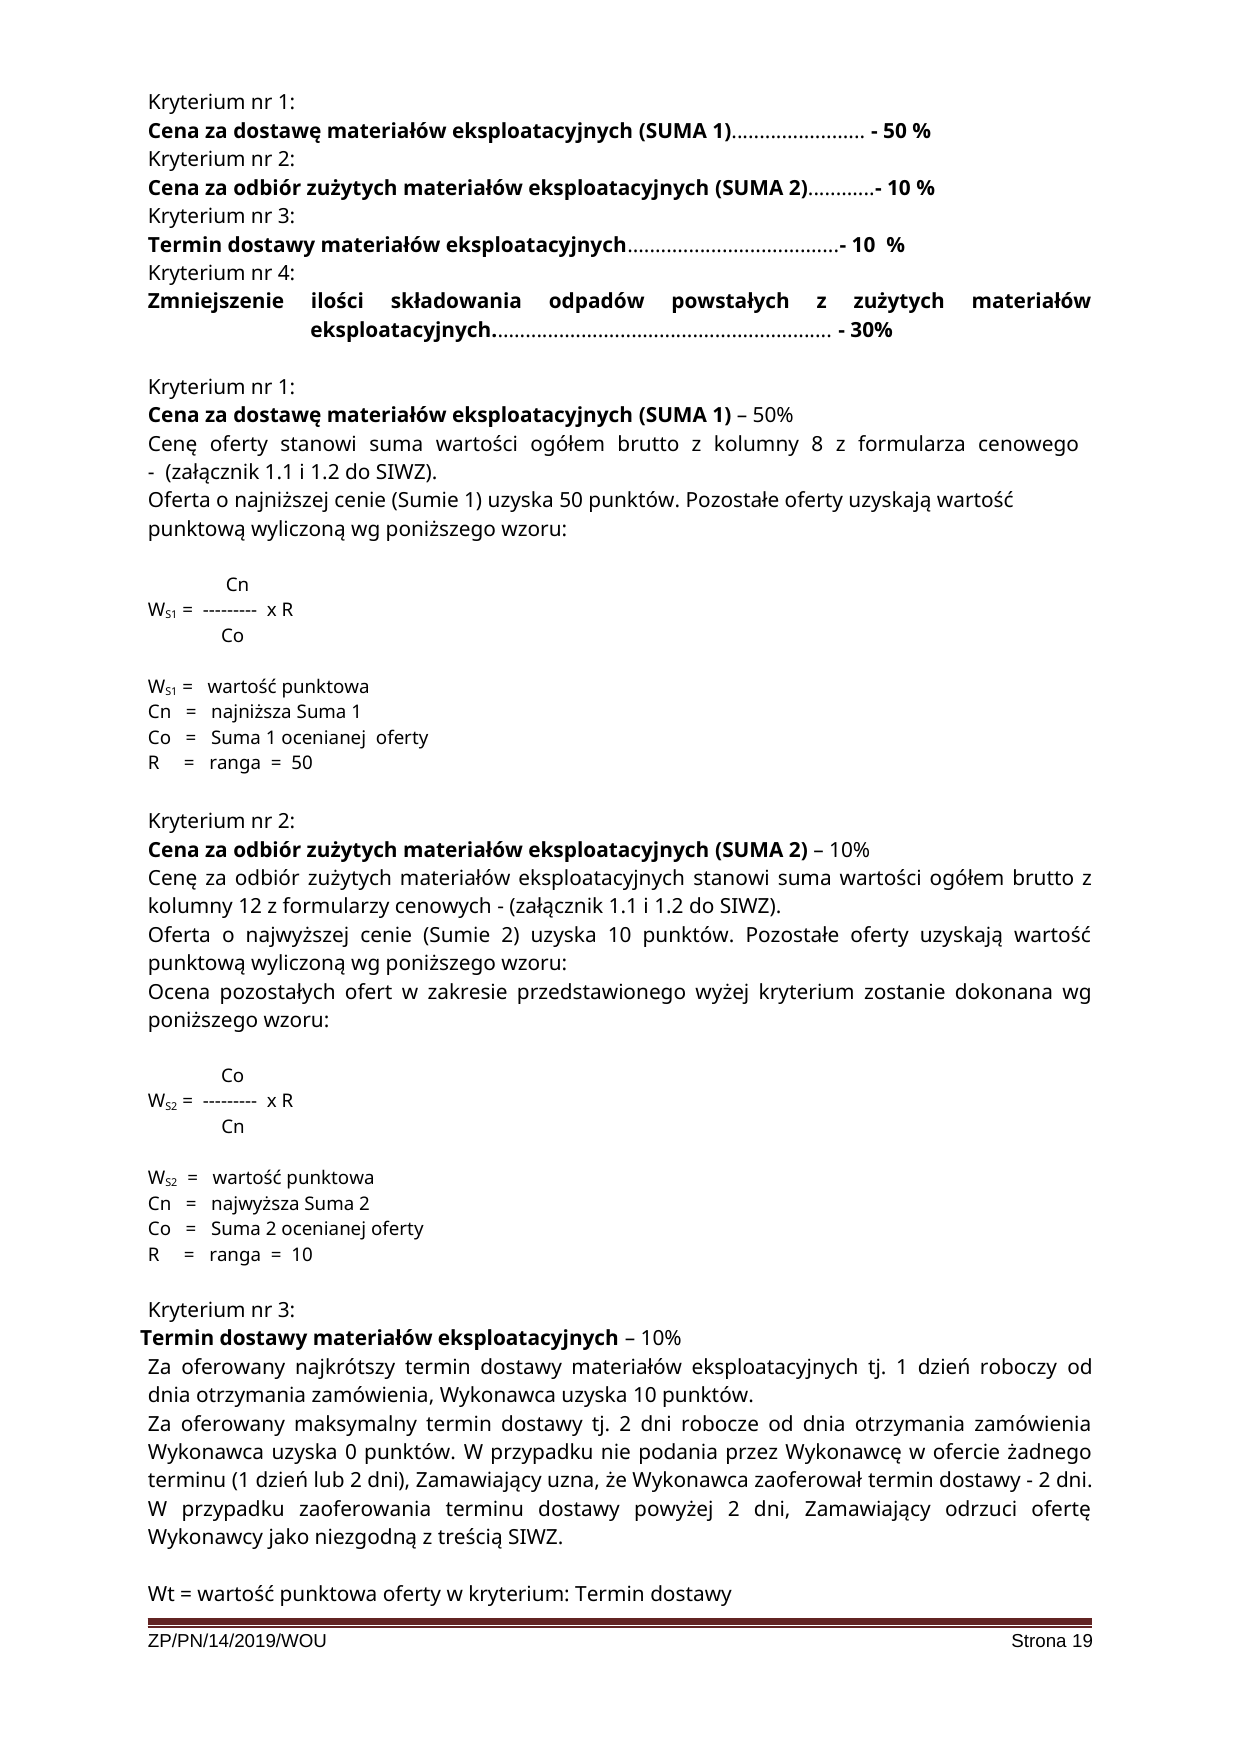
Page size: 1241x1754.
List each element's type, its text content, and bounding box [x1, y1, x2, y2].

text Zmniejszenie ilości składowania odpadów powstałych z zużytych materiałów eksploatacyjnych............................................................. - 30% [148, 287, 1092, 343]
text WS1 = wartość punktowa [148, 673, 1092, 698]
text WS1 = --------- x R [148, 596, 1092, 622]
text Oferta o najwyższej cenie (Sumie 2) uzyska 10 punktów. Pozostałe oferty uzyskają wartość punktową wyliczoną wg poniższego wzoru: [148, 920, 1092, 977]
text Cn = najniższa Suma 1 [148, 698, 1092, 724]
text Kryterium nr 2: [148, 144, 1092, 173]
text Wt = wartość punktowa oferty w kryterium: Termin dostawy [148, 1579, 1092, 1608]
text Cn [148, 571, 1092, 596]
text Kryterium nr 3: [148, 1295, 1092, 1323]
text Cenę oferty stanowi suma wartości ogółem brutto z kolumny 8 z formularza cenowego - (załącznik 1.1 i 1.2 do SIWZ). [148, 429, 1092, 486]
text WS2 = --------- x R [148, 1088, 1092, 1113]
text Co = Suma 1 ocenianej oferty [148, 724, 1092, 749]
text Za oferowany maksymalny termin dostawy tj. 2 dni robocze od dnia otrzymania zamówienia Wykonawca uzyska 0 punktów. W przypadku nie podania przez Wykonawcę w ofercie żadnego terminu (1 dzień lub 2 dni), Zamawiający uzna, że Wykonawca zaoferował termin dostawy - 2 dni. W przypadku zaoferowania terminu dostawy powyżej 2 dni, Zamawiający odrzuci ofertę Wykonawcy jako niezgodną z treścią SIWZ. [148, 1409, 1092, 1551]
text Co = Suma 2 ocenianej oferty [148, 1215, 1092, 1241]
text Cn [148, 1113, 1092, 1139]
text Kryterium nr 3: [148, 201, 1092, 230]
text Termin dostawy materiałów eksploatacyjnych – 10% [129, 1323, 1092, 1352]
text Cena za odbiór zużytych materiałów eksploatacyjnych (SUMA 2) – 10% [148, 835, 1092, 863]
text Ocena pozostałych ofert w zakresie przedstawionego wyżej kryterium zostanie dokonana wg poniższego wzoru: [148, 977, 1092, 1034]
text Cena za dostawę materiałów eksploatacyjnych (SUMA 1) – 50% [148, 400, 1092, 429]
text Za oferowany najkrótszy termin dostawy materiałów eksploatacyjnych tj. 1 dzień roboczy od dnia otrzymania zamówienia, Wykonawca uzyska 10 punktów. [148, 1352, 1092, 1409]
text Cena za dostawę materiałów eksploatacyjnych (SUMA 1)........................ - 50 % [148, 116, 1092, 144]
text R = ranga = 50 [148, 749, 1092, 775]
text Termin dostawy materiałów eksploatacyjnych......................................- 10 % [148, 230, 1092, 258]
text Kryterium nr 4: [148, 258, 1092, 287]
text Kryterium nr 1: [148, 372, 1092, 400]
text WS2 = wartość punktowa [148, 1164, 1092, 1190]
text Cenę za odbiór zużytych materiałów eksploatacyjnych stanowi suma wartości ogółem brutto z kolumny 12 z formularzy cenowych - (załącznik 1.1 i 1.2 do SIWZ). [148, 863, 1092, 920]
text Kryterium nr 1: [148, 87, 1092, 116]
text Cn = najwyższa Suma 2 [148, 1190, 1092, 1215]
text R = ranga = 10 [148, 1241, 1092, 1266]
text Cena za odbiór zużytych materiałów eksploatacyjnych (SUMA 2)............- 10 % [148, 173, 1092, 201]
text Co [148, 1062, 1092, 1088]
text Co [148, 622, 1092, 647]
text Oferta o najniższej cenie (Sumie 1) uzyska 50 punktów. Pozostałe oferty uzyskają wartość punktową wyliczoną wg poniższego wzoru: [148, 486, 1092, 542]
text Kryterium nr 2: [148, 806, 1092, 835]
